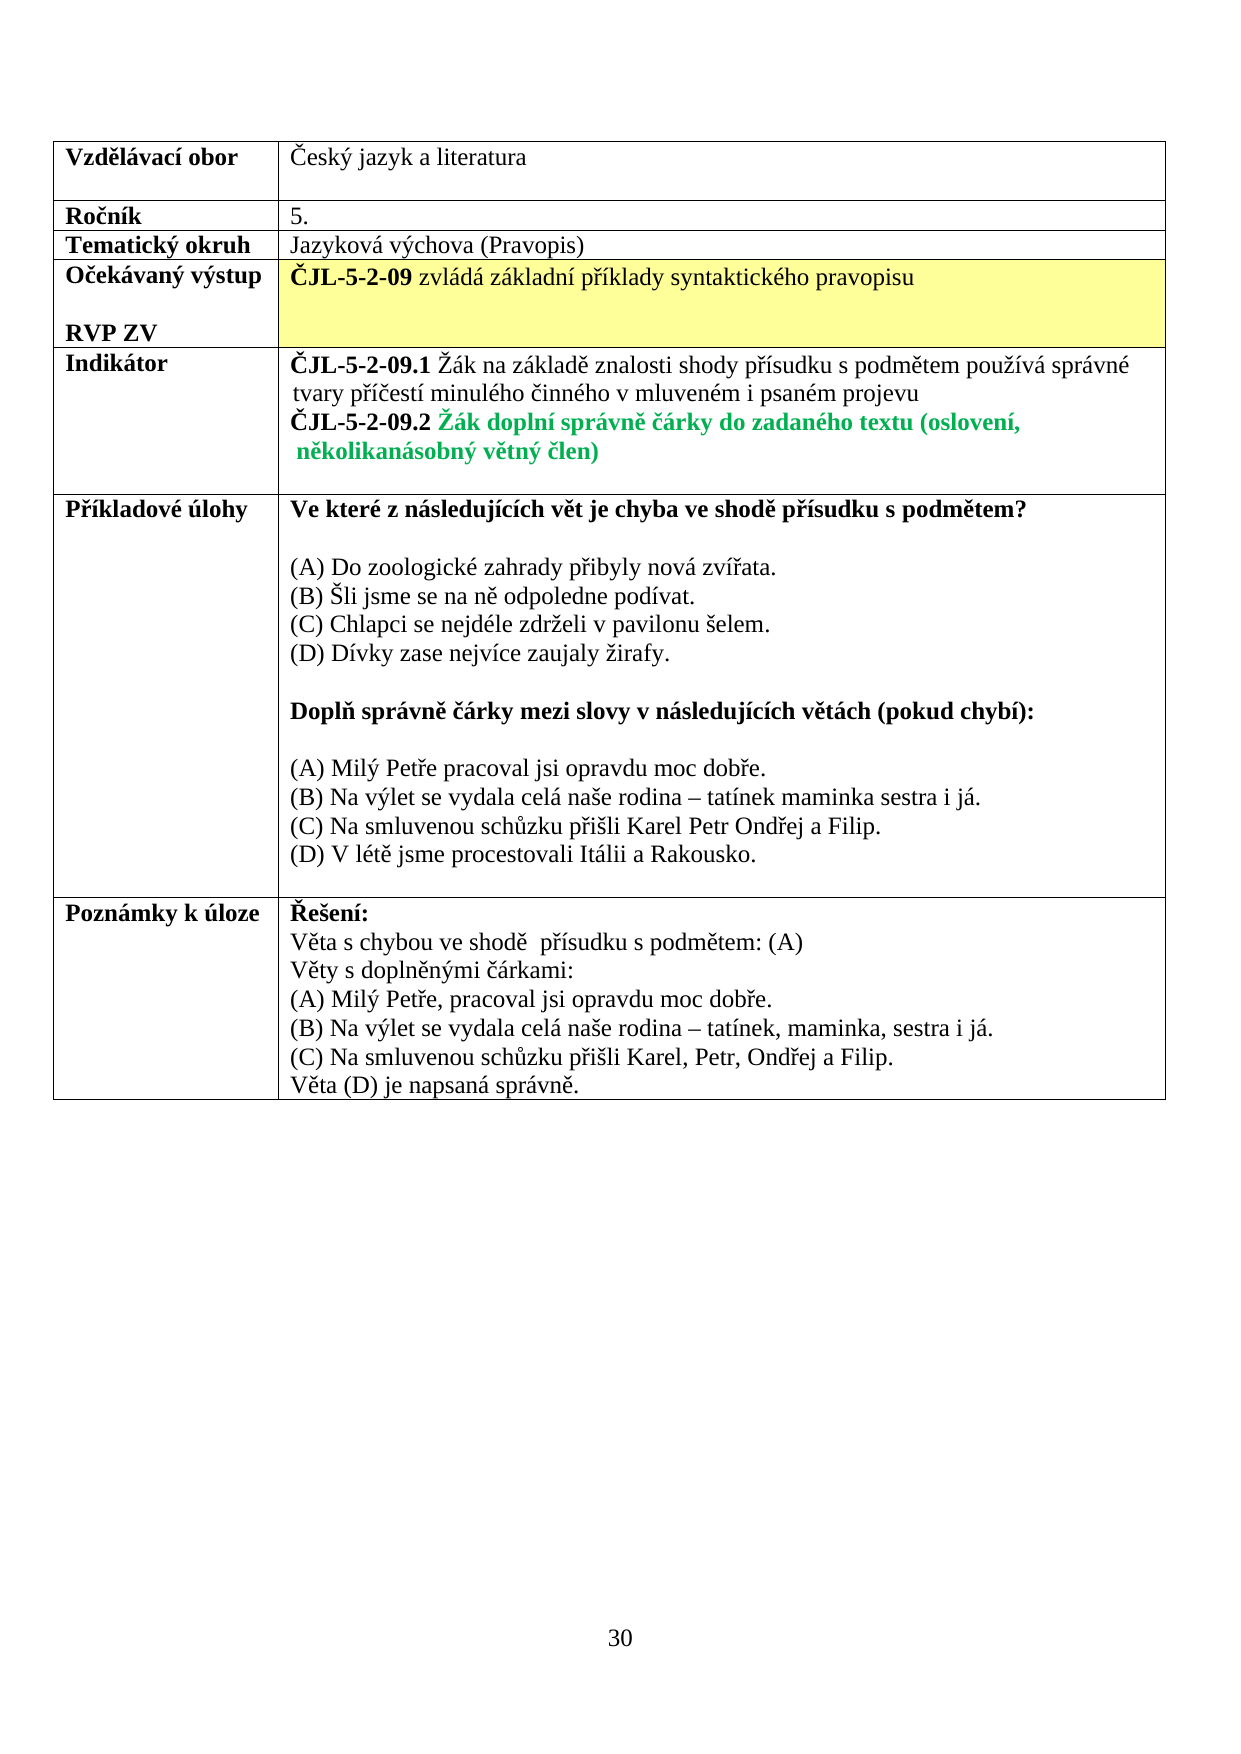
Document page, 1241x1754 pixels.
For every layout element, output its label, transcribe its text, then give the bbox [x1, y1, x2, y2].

table_cell ČJL-5-2-09.1 Žák na základě znalosti shody přísudku s podmětem používá správné tvary příčestí minulého činného v mluveném i psaném projevu ČJL-5-2-09.2 Žák doplní správně čárky do zadaného textu (oslovení, několikanásobný větný člen) [279, 348, 1165, 493]
table_cell Řešení: Věta s chybou ve shodě přísudku s podmětem: (A) Věty s doplněnými čárkami: (A) Milý Petře, pracoval jsi opravdu moc dobře. (B) Na výlet se vydala celá naše rodina – tatínek, maminka, sestra i já. (C) Na smluvenou schůzku přišli Karel, Petr, Ondřej a Filip. Věta (D) je napsaná správně. [279, 898, 1165, 1099]
table_cell ČJL-5-2-09 zvládá základní příklady syntaktického pravopisu [279, 260, 1165, 347]
table_cell Tematický okruh [54, 231, 278, 259]
table_cell Očekávaný výstup RVP ZV [54, 260, 278, 347]
table_cell Indikátor [54, 348, 278, 493]
table_header Český jazyk a literatura [279, 142, 1165, 200]
table_cell Příkladové úlohy [54, 495, 278, 897]
table_cell Poznámky k úloze [54, 898, 278, 1099]
table_cell 5. [279, 201, 1165, 229]
table_header Vzdělávací obor [54, 142, 278, 200]
table_cell Ročník [54, 201, 278, 229]
table_cell Ve které z následujících vět je chyba ve shodě přísudku s podmětem? (A) Do zoologické zahrady přibyly nová zvířata. (B) Šli jsme se na ně odpoledne podívat. (C) Chlapci se nejdéle zdrželi v pavilonu šelem. (D) Dívky zase nejvíce zaujaly žirafy. Doplň správně čárky mezi slovy v následujících větách (pokud chybí): (A) Milý Petře pracoval jsi opravdu moc dobře. (B) Na výlet se vydala celá naše rodina – tatínek maminka sestra i já. (C) Na smluvenou schůzku přišli Karel Petr Ondřej a Filip. (D) V létě jsme procestovali Itálii a Rakousko. [279, 495, 1165, 897]
table_cell Jazyková výchova (Pravopis) [279, 231, 1165, 259]
